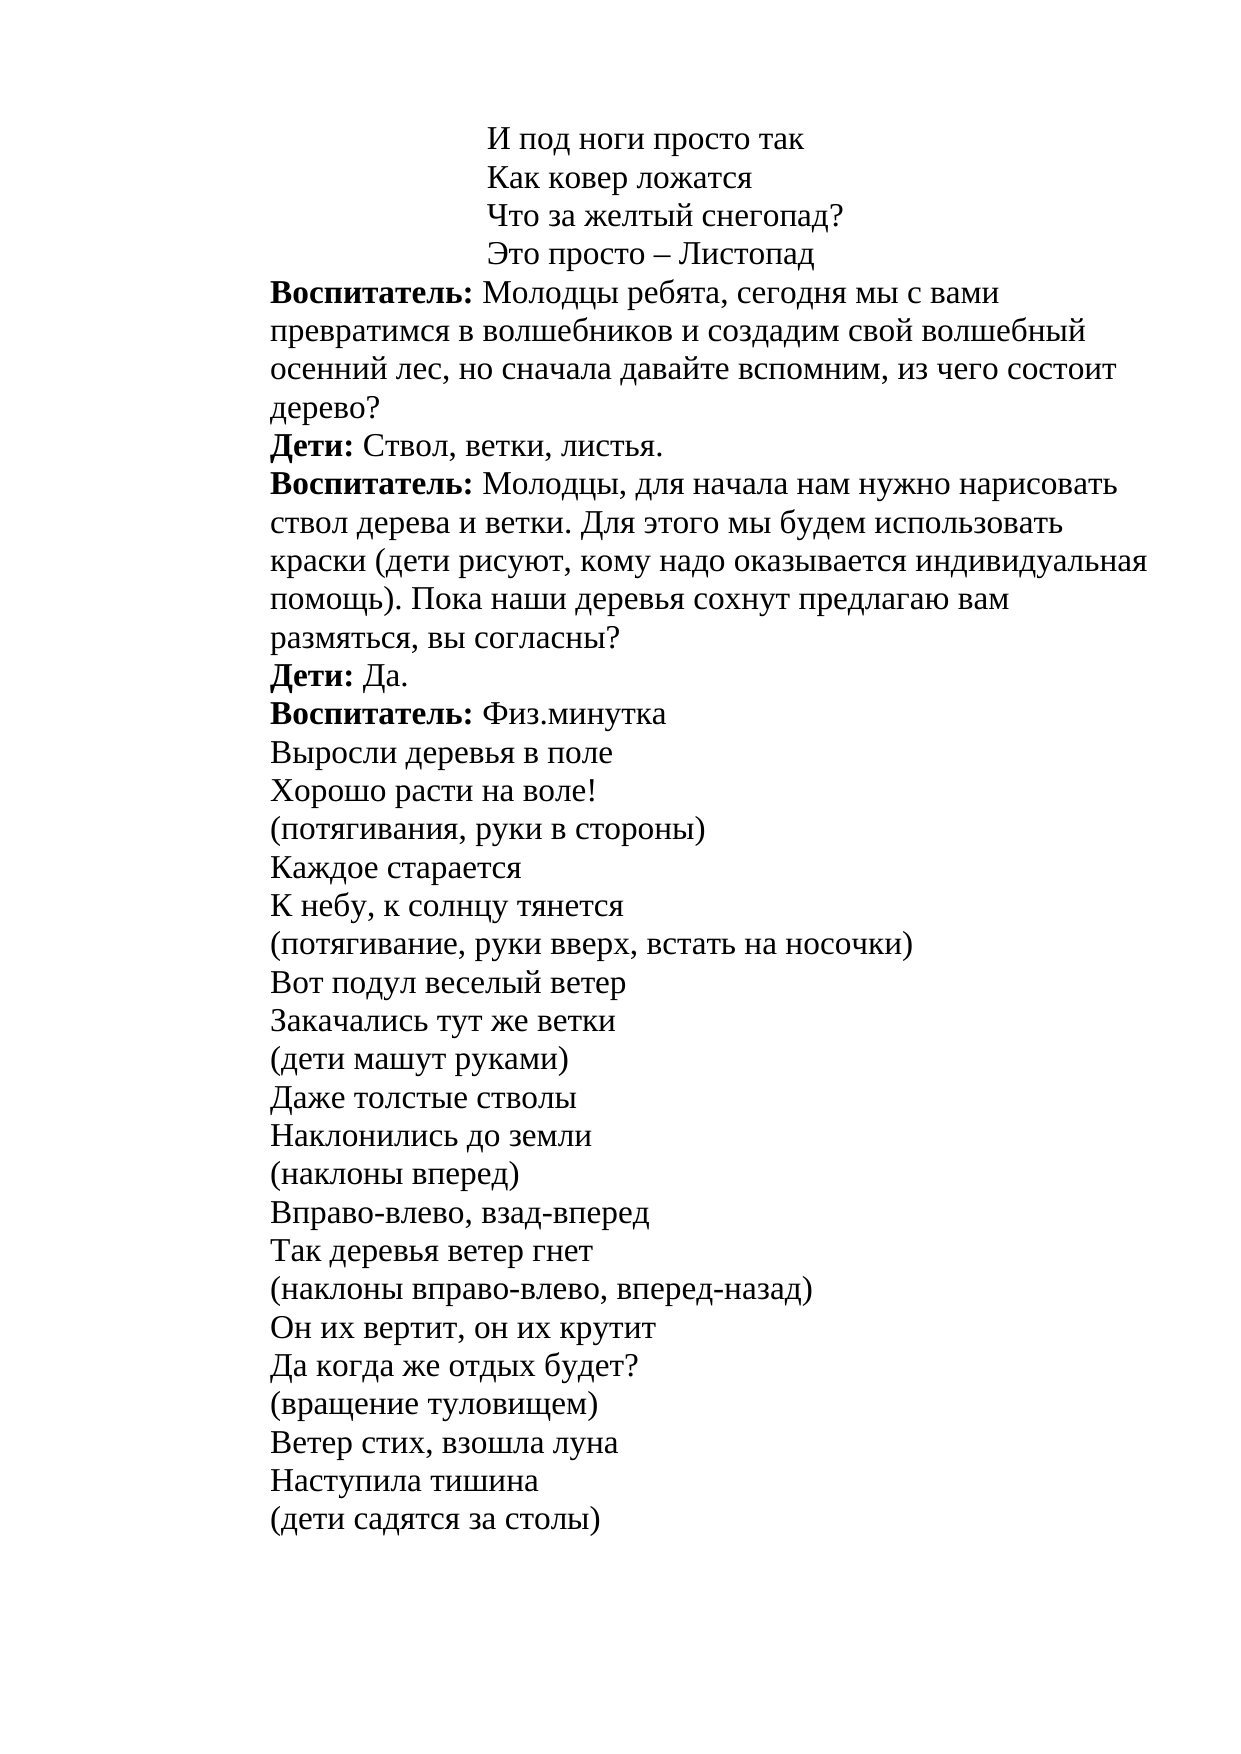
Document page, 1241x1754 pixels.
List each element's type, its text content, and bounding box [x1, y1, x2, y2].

text (вращение туловищем) [270, 1383, 1152, 1422]
text (дети садятся за столы) [270, 1498, 1152, 1537]
text (наклоны вперед) [270, 1153, 1152, 1192]
text (дети машут руками) [270, 1038, 1152, 1077]
text Наклонились до земли [270, 1115, 1152, 1153]
text Дети: Да. [270, 655, 1152, 693]
text Ветер стих, взошла луна [270, 1422, 1152, 1460]
text Даже толстые стволы [270, 1077, 1152, 1115]
text Вправо-влево, взад-вперед [270, 1192, 1152, 1230]
text Так деревья ветер гнет [270, 1230, 1152, 1268]
text Закачались тут же ветки [270, 1000, 1152, 1038]
text (потягивание, руки вверх, встать на носочки) [270, 923, 1152, 962]
text Воспитатель: Молодцы ребята, сегодня мы с вами превратимся в волшебников и создадим свой волшебный осенний лес, но сначала давайте вспомним, из чего состоит дерево? [270, 272, 1152, 425]
text Каждое старается [270, 847, 1152, 885]
text Воспитатель: Физ.минутка [270, 693, 1152, 732]
text Это просто – Листопад [270, 233, 1152, 272]
text (потягивания, руки в стороны) [270, 808, 1152, 847]
text Да когда же отдых будет? [270, 1345, 1152, 1383]
text Воспитатель: Молодцы, для начала нам нужно нарисовать ствол дерева и ветки. Для этого мы будем использовать краски (дети рисуют, кому надо оказывается индивидуальная помощь). Пока наши деревья сохнут предлагаю вам размяться, вы согласны? [270, 463, 1152, 655]
text Наступила тишина [270, 1460, 1152, 1498]
text Он их вертит, он их крутит [270, 1307, 1152, 1345]
text Как ковер ложатся [270, 157, 1152, 195]
text Хорошо расти на воле! [270, 770, 1152, 808]
text И под ноги просто так [270, 118, 1152, 157]
text Вот подул веселый ветер [270, 962, 1152, 1000]
text Что за желтый снегопад? [270, 195, 1152, 233]
text Дети: Ствол, ветки, листья. [270, 425, 1152, 463]
text Выросли деревья в поле [270, 732, 1152, 770]
text К небу, к солнцу тянется [270, 885, 1152, 923]
text (наклоны вправо-влево, вперед-назад) [270, 1268, 1152, 1307]
